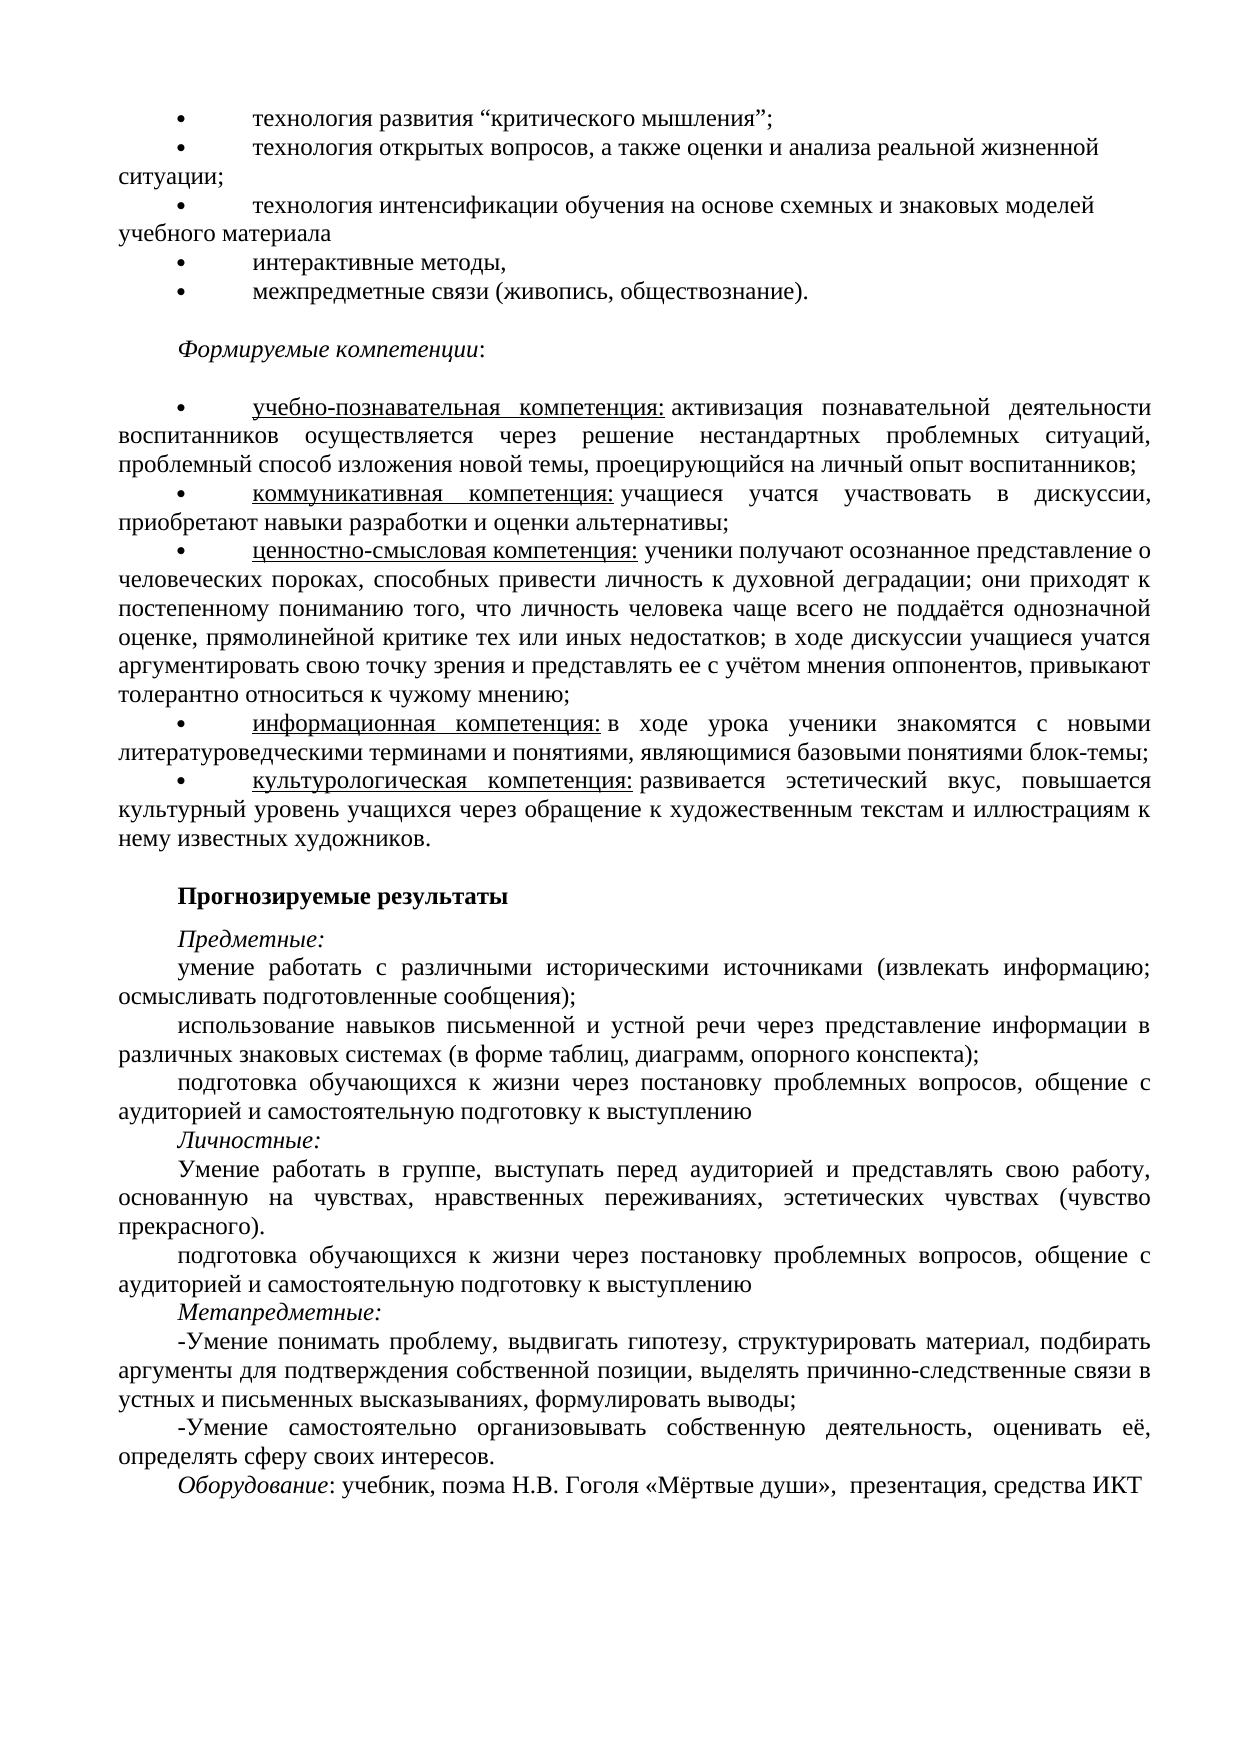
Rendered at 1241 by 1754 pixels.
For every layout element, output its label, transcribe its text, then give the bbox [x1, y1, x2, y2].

text Оборудование: учебник, поэма Н.В. Гоголя «Мёртвые души», презентация, средства ИКТ [118, 1470, 1152, 1499]
list коммуникативная компетенция: учащиеся учатся участвовать в дискуссии, приобретают навыки разработки и оценки альтернативы; [118, 478, 1152, 536]
text Формируемые компетенции: [118, 334, 1152, 363]
list технология развития “критического мышления”; [118, 103, 1152, 132]
list технология интенсификации обучения на основе схемных и знаковых моделей учебного материала [118, 190, 1152, 247]
list учебно-познавательная компетенция: активизация познавательной деятельности воспитанников осуществляется через решение нестандартных проблемных ситуаций, проблемный способ изложения новой темы, проецирующийся на личный опыт воспитанников; [118, 392, 1152, 478]
text -Умение самостоятельно организовывать собственную деятельность, оценивать её, определять сферу своих интересов. [118, 1412, 1152, 1470]
text подготовка обучающихся к жизни через постановку проблемных вопросов, общение с аудиторией и самостоятельную подготовку к выступлению [118, 1240, 1152, 1297]
list информационная компетенция: в ходе урока ученики знакомятся с новыми литературоведческими терминами и понятиями, являющимися базовыми понятиями блок-темы; [118, 708, 1152, 766]
list интерактивные методы, [118, 247, 1152, 276]
text Предметные: [118, 924, 1152, 952]
list технология открытых вопросов, а также оценки и анализа реальной жизненной ситуации; [118, 132, 1152, 190]
text Умение работать в группе, выступать перед аудиторией и представлять свою работу, основанную на чувствах, нравственных переживаниях, эстетических чувствах (чувство прекрасного). [118, 1154, 1152, 1240]
text -Умение понимать проблему, выдвигать гипотезу, структурировать материал, подбирать аргументы для подтверждения собственной позиции, выделять причинно-следственные связи в устных и письменных высказываниях, формулировать выводы; [118, 1326, 1152, 1412]
text Личностные: [177, 1125, 1152, 1154]
list культурологическая компетенция: развивается эстетический вкус, повышается культурный уровень учащихся через обращение к художественным текстам и иллюстрациям к нему известных художников. [118, 766, 1152, 852]
text подготовка обучающихся к жизни через постановку проблемных вопросов, общение с аудиторией и самостоятельную подготовку к выступлению [118, 1067, 1152, 1125]
text использование навыков письменной и устной речи через представление информации в различных знаковых системах (в форме таблиц, диаграмм, опорного конспекта); [118, 1010, 1152, 1067]
text умение работать с различными историческими источниками (извлекать информацию; осмысливать подготовленные сообщения); [118, 952, 1152, 1010]
text Метапредметные: [177, 1297, 1152, 1326]
list ценностно-смысловая компетенция: ученики получают осознанное представление о человеческих пороках, способных привести личность к духовной деградации; они приходят к постепенному пониманию того, что личность человека чаще всего не поддаётся однозначной оценке, прямолинейной критике тех или иных недостатков; в ходе дискуссии учащиеся учатся аргументировать свою точку зрения и представлять ее с учётом мнения оппонентов, привыкают толерантно относиться к чужому мнению; [118, 536, 1152, 708]
list межпредметные связи (живопись, обществознание). [118, 276, 1152, 305]
text Прогнозируемые результаты [118, 881, 1152, 910]
